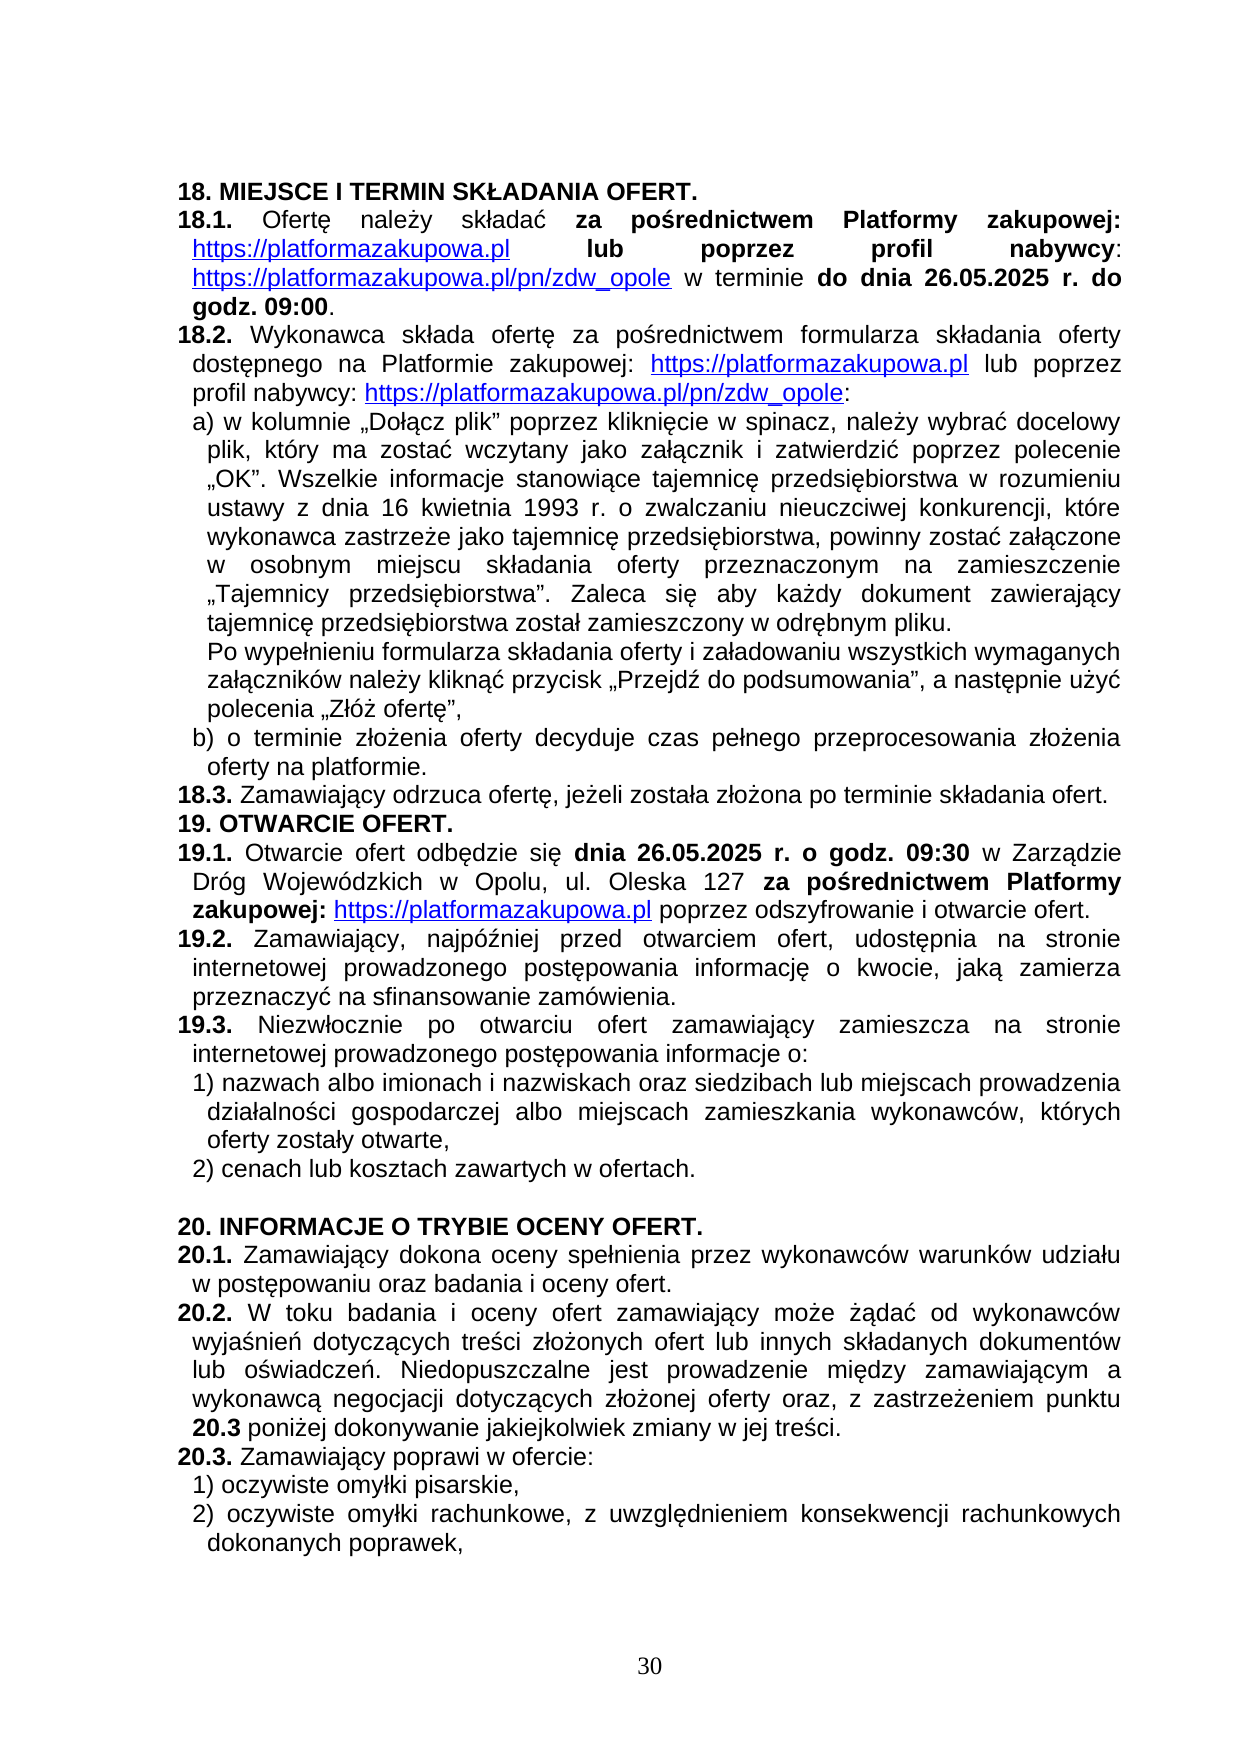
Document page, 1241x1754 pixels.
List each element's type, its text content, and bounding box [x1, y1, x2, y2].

text 19. OTWARCIE OFERT. [177, 809, 1122, 838]
text 20.1. Zamawiający dokona oceny spełnienia przez wykonawców warunków udziału w postępowaniu oraz badania i oceny ofert. [177, 1240, 1122, 1298]
text 20.3. Zamawiający poprawi w ofercie: [177, 1441, 1122, 1470]
text 19.1. Otwarcie ofert odbędzie się dnia 26.05.2025 r. o godz. 09:30 w Zarządzie Dróg Wojewódzkich w Opolu, ul. Oleska 127 za pośrednictwem Platformy zakupowej: https://platformazakupowa.pl poprzez odszyfrowanie i otwarcie ofert. [177, 838, 1122, 924]
text 1) oczywiste omyłki pisarskie, [192, 1470, 1122, 1499]
text 18.3. Zamawiający odrzuca ofertę, jeżeli została złożona po terminie składania ofert. [177, 780, 1122, 809]
text Po wypełnieniu formularza składania oferty i załadowaniu wszystkich wymaganych załączników należy kliknąć przycisk „Przejdź do podsumowania”, a następnie użyć polecenia „Złóż ofertę”, [207, 636, 1122, 723]
text 20.2. W toku badania i oceny ofert zamawiający może żądać od wykonawców wyjaśnień dotyczących treści złożonych ofert lub innych składanych dokumentów lub oświadczeń. Niedopuszczalne jest prowadzenie między zamawiającym a wykonawcą negocjacji dotyczących złożonej oferty oraz, z zastrzeżeniem punktu 20.3 poniżej dokonywanie jakiejkolwiek zmiany w jej treści. [177, 1298, 1122, 1441]
text 18.1. Ofertę należy składać za pośrednictwem Platformy zakupowej: https://platformazakupowa.pl lub poprzez profil nabywcy: https://platformazakupowa.pl/pn/zdw_opole w terminie do dnia 26.05.2025 r. do godz. 09:00. [177, 205, 1122, 320]
text 18. MIEJSCE I TERMIN SKŁADANIA OFERT. [177, 176, 1122, 205]
text 19.3. Niezwłocznie po otwarciu ofert zamawiający zamieszcza na stronie internetowej prowadzonego postępowania informacje o: [177, 1010, 1122, 1068]
text 19.2. Zamawiający, najpóźniej przed otwarciem ofert, udostępnia na stronie internetowej prowadzonego postępowania informację o kwocie, jaką zamierza przeznaczyć na sfinansowanie zamówienia. [177, 924, 1122, 1010]
text 20. INFORMACJE O TRYBIE OCENY OFERT. [177, 1211, 1122, 1240]
text 2) oczywiste omyłki rachunkowe, z uwzględnieniem konsekwencji rachunkowych dokonanych poprawek, [192, 1499, 1122, 1556]
text 18.2. Wykonawca składa ofertę za pośrednictwem formularza składania oferty dostępnego na Platformie zakupowej: https://platformazakupowa.pl lub poprzez profil nabywcy: https://platformazakupowa.pl/pn/zdw_opole: [177, 320, 1122, 406]
text a) w kolumnie „Dołącz plik” poprzez kliknięcie w spinacz, należy wybrać docelowy plik, który ma zostać wczytany jako załącznik i zatwierdzić poprzez polecenie „OK”. Wszelkie informacje stanowiące tajemnicę przedsiębiorstwa w rozumieniu ustawy z dnia 16 kwietnia 1993 r. o zwalczaniu nieuczciwej konkurencji, które wykonawca zastrzeże jako tajemnicę przedsiębiorstwa, powinny zostać załączone w osobnym miejscu składania oferty przeznaczonym na zamieszczenie „Tajemnicy przedsiębiorstwa”. Zaleca się aby każdy dokument zawierający tajemnicę przedsiębiorstwa został zamieszczony w odrębnym pliku. [192, 406, 1122, 636]
text b) o terminie złożenia oferty decyduje czas pełnego przeprocesowania złożenia oferty na platformie. [192, 723, 1122, 780]
text 2) cenach lub kosztach zawartych w ofertach. [192, 1154, 1122, 1183]
text 1) nazwach albo imionach i nazwiskach oraz siedzibach lub miejscach prowadzenia działalności gospodarczej albo miejscach zamieszkania wykonawców, których oferty zostały otwarte, [192, 1068, 1122, 1154]
